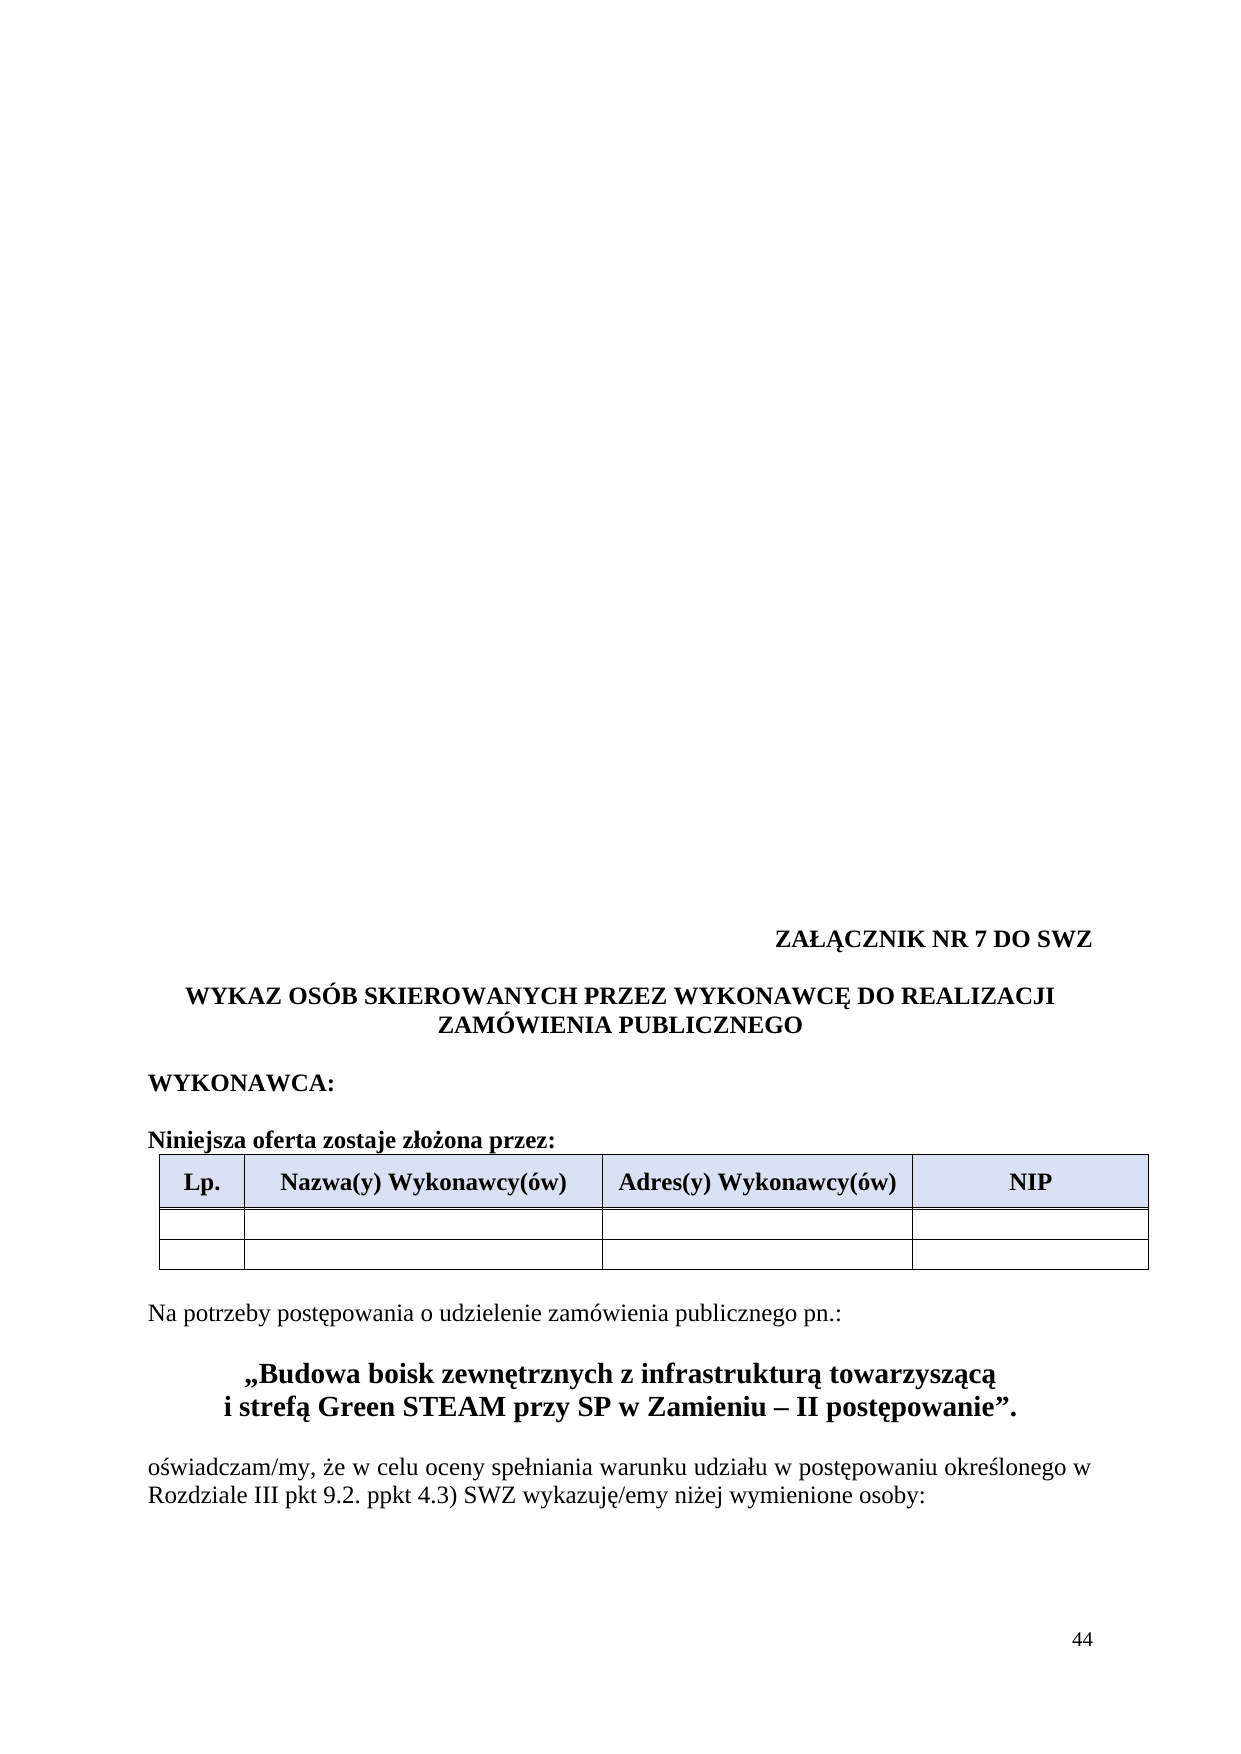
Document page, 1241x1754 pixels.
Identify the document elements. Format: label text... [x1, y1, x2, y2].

text Niniejsza oferta zostaje złożona przez: [148, 1125, 1093, 1154]
text oświadczam/my, że w celu oceny spełniania warunku udziału w postępowaniu określonego w Rozdziale III pkt 9.2. ppkt 4.3) SWZ wykazuję/emy niżej wymienione osoby: [148, 1452, 1093, 1509]
table_header Nazwa(y) Wykonawcy(ów) [245, 1155, 602, 1207]
text i strefą Green STEAM przy SP w Zamieniu – II postępowanie”. [148, 1389, 1093, 1423]
text WYKONAWCA: [148, 1068, 1093, 1096]
text Na potrzeby postępowania o udzielenie zamówienia publicznego pn.: [148, 1298, 1093, 1327]
table_cell [160, 1210, 244, 1239]
table_header NIP [913, 1155, 1148, 1207]
table_cell [603, 1210, 912, 1239]
table_cell [913, 1240, 1148, 1269]
table_cell [245, 1240, 602, 1269]
table_cell [913, 1210, 1148, 1239]
table_header Lp. [160, 1155, 244, 1207]
text „Budowa boisk zewnętrznych z infrastrukturą towarzyszącą [148, 1356, 1093, 1389]
text WYKAZ OSÓB SKIEROWANYCH PRZEZ WYKONAWCĘ DO REALIZACJI ZAMÓWIENIA PUBLICZNEGO [148, 981, 1093, 1039]
text ZAŁĄCZNIK NR 7 DO SWZ [148, 924, 1093, 953]
table_cell [245, 1210, 602, 1239]
table_cell [160, 1240, 244, 1269]
table_header Adres(y) Wykonawcy(ów) [603, 1155, 912, 1207]
table_cell [603, 1240, 912, 1269]
